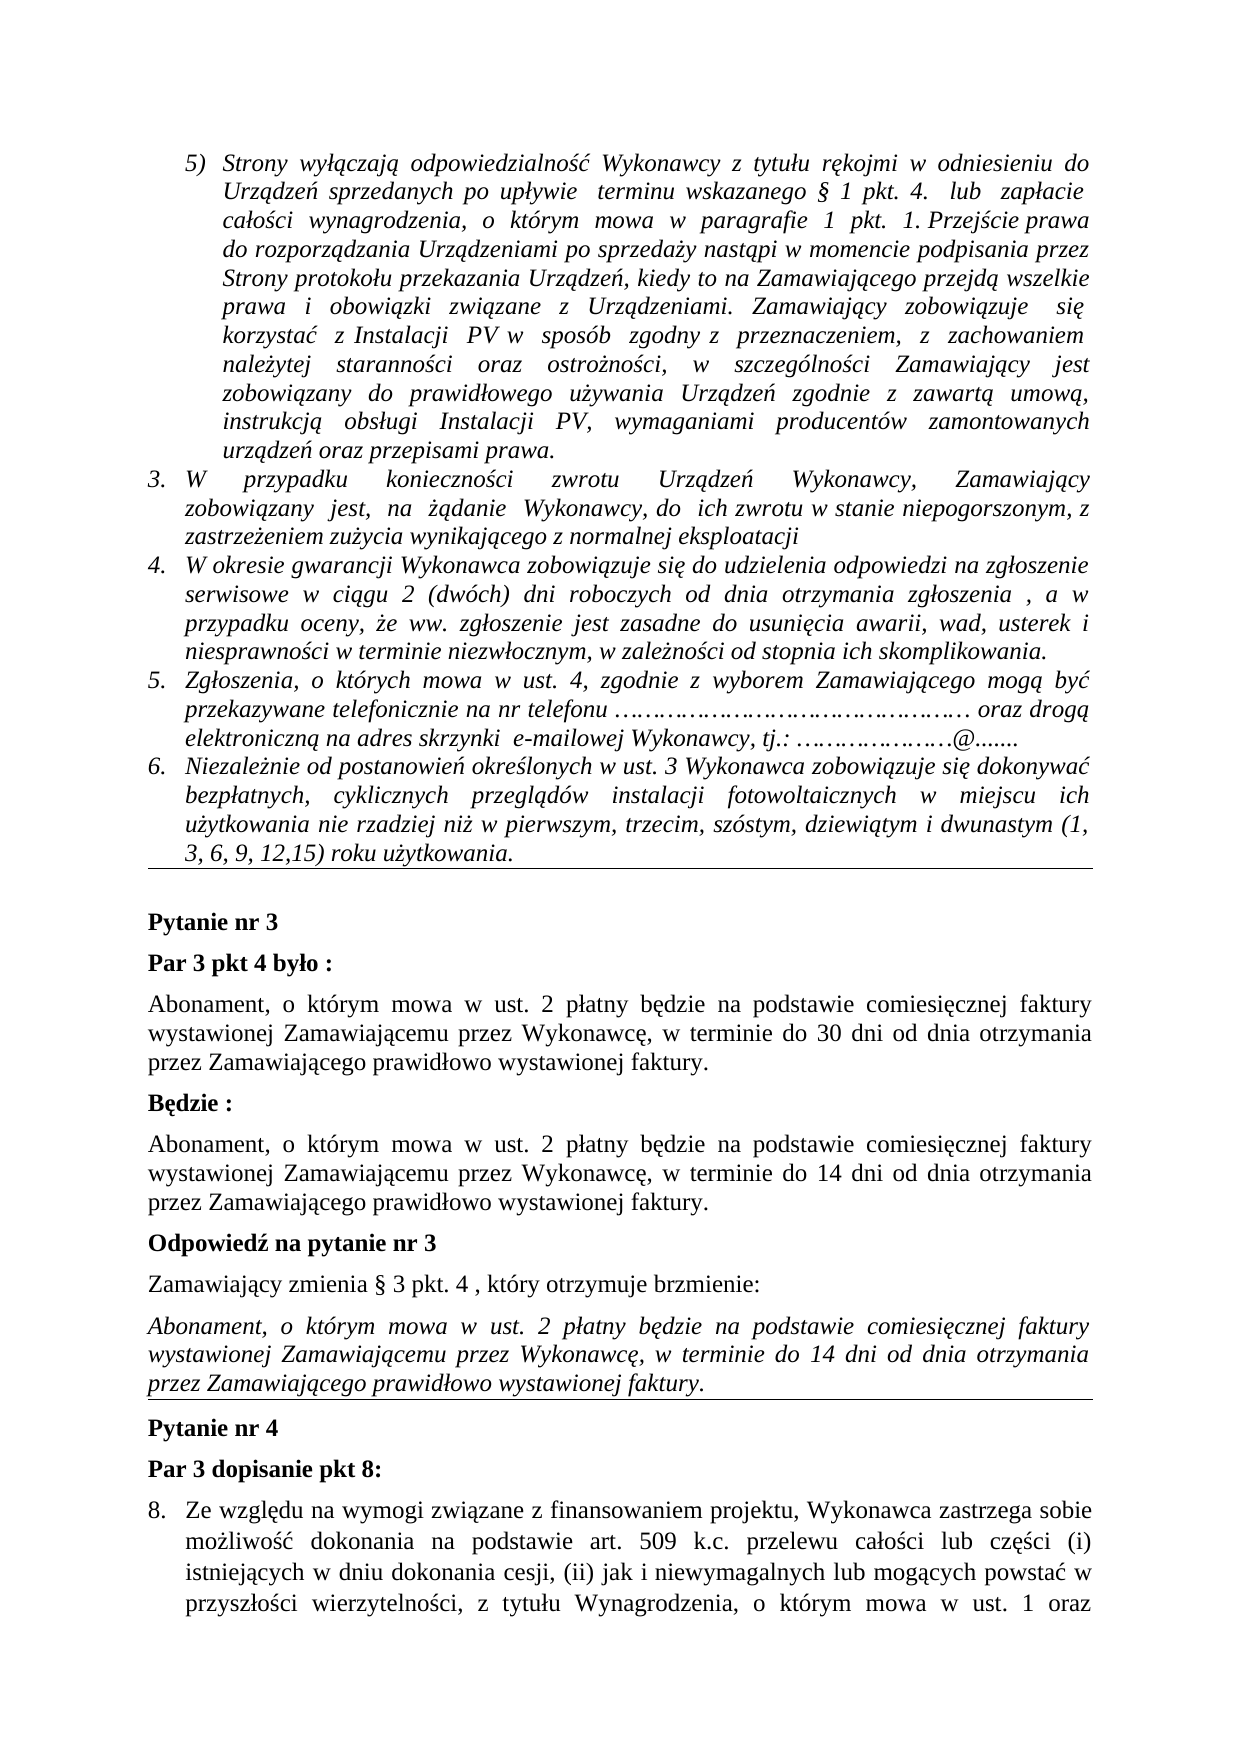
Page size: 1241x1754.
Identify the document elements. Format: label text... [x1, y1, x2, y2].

text Zamawiający zmienia § 3 pkt. 4 , który otrzymuje brzmienie: [148, 1269, 1093, 1298]
text Par 3 pkt 4 było : [148, 948, 1093, 977]
text Par 3 dopisanie pkt 8: [148, 1454, 1093, 1483]
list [148, 1495, 1093, 1617]
text Abonament, o którym mowa w ust. 2 płatny będzie na podstawie comiesięcznej faktury wystawionej Zamawiającemu przez Wykonawcę, w terminie do 14 dni od dnia otrzymania przez Zamawiającego prawidłowo wystawionej faktury. [148, 1311, 1093, 1399]
text Pytanie nr 4 [148, 1413, 1093, 1441]
text Pytanie nr 3 [148, 907, 1093, 936]
list Zgłoszenia, o których mowa w ust. 4, zgodnie z wyborem Zamawiającego mogą być przekazywane telefonicznie na nr telefonu ………………………………………… oraz drogą elektroniczną na adres skrzynki e-mailowej Wykonawcy, tj.: …………………@....... [148, 665, 1093, 751]
text Abonament, o którym mowa w ust. 2 płatny będzie na podstawie comiesięcznej faktury wystawionej Zamawiającemu przez Wykonawcę, w terminie do 30 dni od dnia otrzymania przez Zamawiającego prawidłowo wystawionej faktury. [148, 989, 1093, 1076]
list Niezależnie od postanowień określonych w ust. 3 Wykonawca zobowiązuje się dokonywać bezpłatnych, cyklicznych przeglądów instalacji fotowoltaicznych w miejscu ich użytkowania nie rzadziej niż w pierwszym, trzecim, szóstym, dziewiątym i dwunastym (1, 3, 6, 9, 12,15) roku użytkowania. [148, 751, 1093, 868]
text Odpowiedź na pytanie nr 3 [148, 1228, 1093, 1257]
list Strony wyłączają odpowiedzialność Wykonawcy z tytułu rękojmi w odniesieniu do Urządzeń sprzedanych po upływie terminu wskazanego § 1 pkt. 4. lub zapłacie całości wynagrodzenia, o którym mowa w paragrafie 1 pkt. 1. Przejście prawa do rozporządzania Urządzeniami po sprzedaży nastąpi w momencie podpisania przez Strony protokołu przekazania Urządzeń, kiedy to na Zamawiającego przejdą wszelkie prawa i obowiązki związane z Urządzeniami. Zamawiający zobowiązuje się korzystać z Instalacji PV w sposób zgodny z przeznaczeniem, z zachowaniem należytej staranności oraz ostrożności, w szczególności Zamawiający jest zobowiązany do prawidłowego używania Urządzeń zgodnie z zawartą umową, instrukcją obsługi Instalacji PV, wymaganiami producentów zamontowanych urządzeń oraz przepisami prawa. [185, 148, 1093, 464]
list W okresie gwarancji Wykonawca zobowiązuje się do udzielenia odpowiedzi na zgłoszenie serwisowe w ciągu 2 (dwóch) dni roboczych od dnia otrzymania zgłoszenia , a w przypadku oceny, że ww. zgłoszenie jest zasadne do usunięcia awarii, wad, usterek i niesprawności w terminie niezwłocznym, w zależności od stopnia ich skomplikowania. [148, 550, 1093, 665]
text Abonament, o którym mowa w ust. 2 płatny będzie na podstawie comiesięcznej faktury wystawionej Zamawiającemu przez Wykonawcę, w terminie do 14 dni od dnia otrzymania przez Zamawiającego prawidłowo wystawionej faktury. [148, 1129, 1093, 1216]
text Będzie : [148, 1088, 1093, 1117]
list W przypadku konieczności zwrotu Urządzeń Wykonawcy, Zamawiający zobowiązany jest, na żądanie Wykonawcy, do ich zwrotu w stanie niepogorszonym, z zastrzeżeniem zużycia wynikającego z normalnej eksploatacji [148, 464, 1093, 550]
